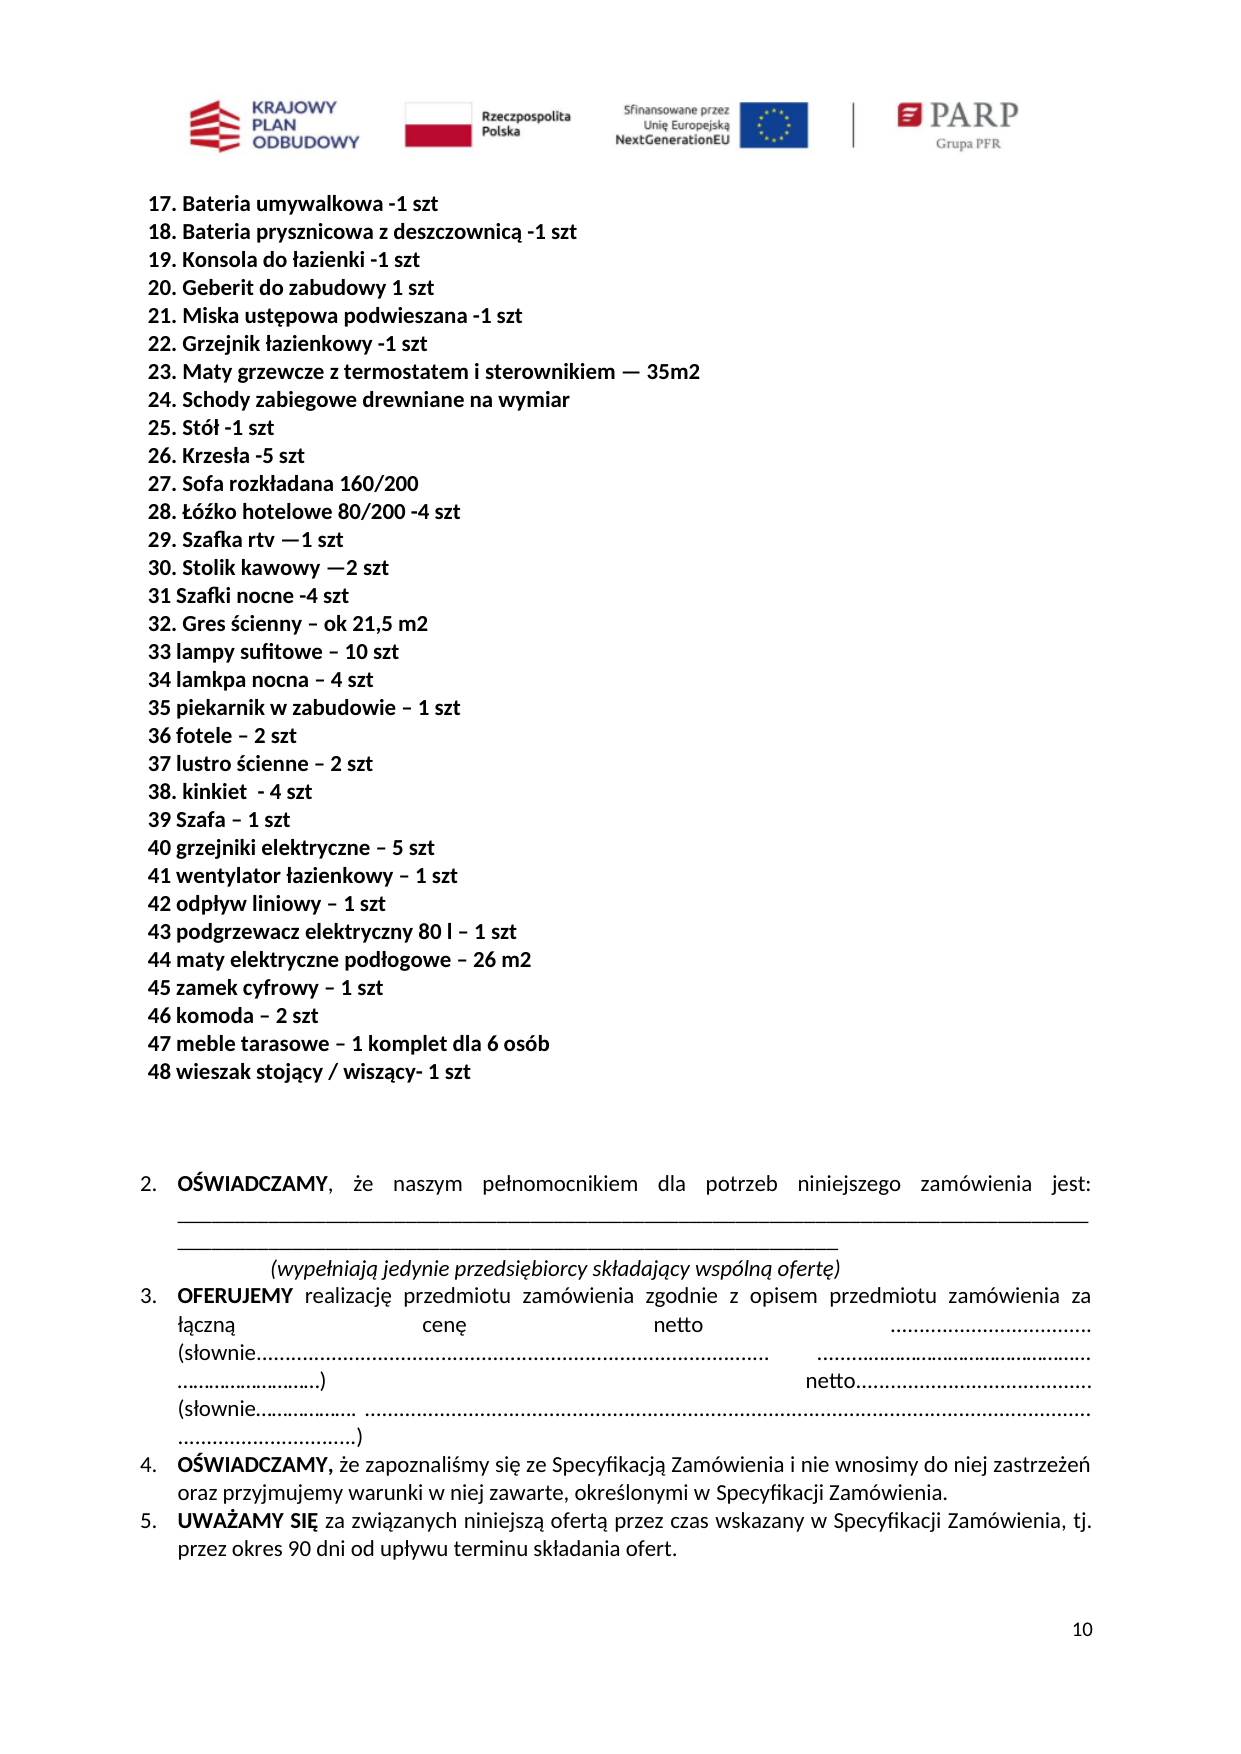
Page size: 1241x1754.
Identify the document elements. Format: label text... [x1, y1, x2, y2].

text 29. Szafka rtv —1 szt [148, 525, 1093, 553]
text 39 Szafa – 1 szt [148, 805, 1093, 833]
text 37 lustro ścienne – 2 szt [148, 749, 1093, 777]
text 48 wieszak stojący / wiszący- 1 szt [148, 1057, 1093, 1086]
text 42 odpływ liniowy – 1 szt [148, 889, 1093, 917]
list OŚWIADCZAMY, że zapoznaliśmy się ze Specyfikacją Zamówienia i nie wnosimy do niej zastrzeżeń oraz przyjmujemy warunki w niej zawarte, określonymi w Specyfikacji Zamówienia. [140, 1450, 1093, 1506]
text 44 maty elektryczne podłogowe – 26 m2 [148, 945, 1093, 973]
picture [147, 79, 1093, 165]
text 21. Miska ustępowa podwieszana -1 szt [148, 301, 1093, 329]
text 46 komoda – 2 szt [148, 1001, 1093, 1029]
text 45 zamek cyfrowy – 1 szt [148, 973, 1093, 1001]
text 19. Konsola do łazienki -1 szt [148, 245, 1093, 273]
text 30. Stolik kawowy —2 szt [148, 553, 1093, 581]
text 18. Bateria prysznicowa z deszczownicą -1 szt [148, 217, 1093, 245]
text 41 wentylator łazienkowy – 1 szt [148, 861, 1093, 889]
text 33 lampy sufitowe – 10 szt [148, 637, 1093, 665]
text (wypełniają jedynie przedsiębiorcy składający wspólną ofertę) [177, 1254, 1093, 1282]
text 36 fotele – 2 szt [148, 721, 1093, 749]
text 43 podgrzewacz elektryczny 80 l – 1 szt [148, 917, 1093, 945]
list OFERUJEMY realizację przedmiotu zamówienia zgodnie z opisem przedmiotu zamówienia za łączną cenę netto ................................... (słownie......................................................................................... .........…………………………………...………………………) netto......................................... (słownie………………. .............................................................................................................................................................) [140, 1282, 1093, 1450]
text 27. Sofa rozkładana 160/200 [148, 469, 1093, 497]
text 22. Grzejnik łazienkowy -1 szt [148, 329, 1093, 357]
text 28. Łóźko hotelowe 80/200 -4 szt [148, 497, 1093, 525]
text 17. Bateria umywalkowa -1 szt [148, 189, 1093, 217]
text 47 meble tarasowe – 1 komplet dla 6 osób [148, 1029, 1093, 1057]
text 32. Gres ścienny – ok 21,5 m2 [148, 609, 1093, 637]
text 23. Maty grzewcze z termostatem i sterownikiem — 35m2 [148, 357, 1093, 385]
text 34 lamkpa nocna – 4 szt [148, 665, 1093, 693]
text 38. kinkiet - 4 szt [148, 777, 1093, 805]
text 25. Stół -1 szt [148, 413, 1093, 441]
text 20. Geberit do zabudowy 1 szt [148, 273, 1093, 301]
text 26. Krzesła -5 szt [148, 441, 1093, 469]
text 24. Schody zabiegowe drewniane na wymiar [148, 385, 1093, 413]
list UWAŻAMY SIĘ za związanych niniejszą ofertą przez czas wskazany w Specyfikacji Zamówienia, tj. przez okres 90 dni od upływu terminu składania ofert. [140, 1506, 1093, 1562]
text 35 piekarnik w zabudowie – 1 szt [148, 693, 1093, 721]
text 40 grzejniki elektryczne – 5 szt [148, 833, 1093, 861]
text 31 Szafki nocne -4 szt [148, 581, 1093, 609]
list OŚWIADCZAMY, że naszym pełnomocnikiem dla potrzeb niniejszego zamówienia jest: __________________________________________________________________________________________________________________________________________ [140, 1169, 1093, 1254]
